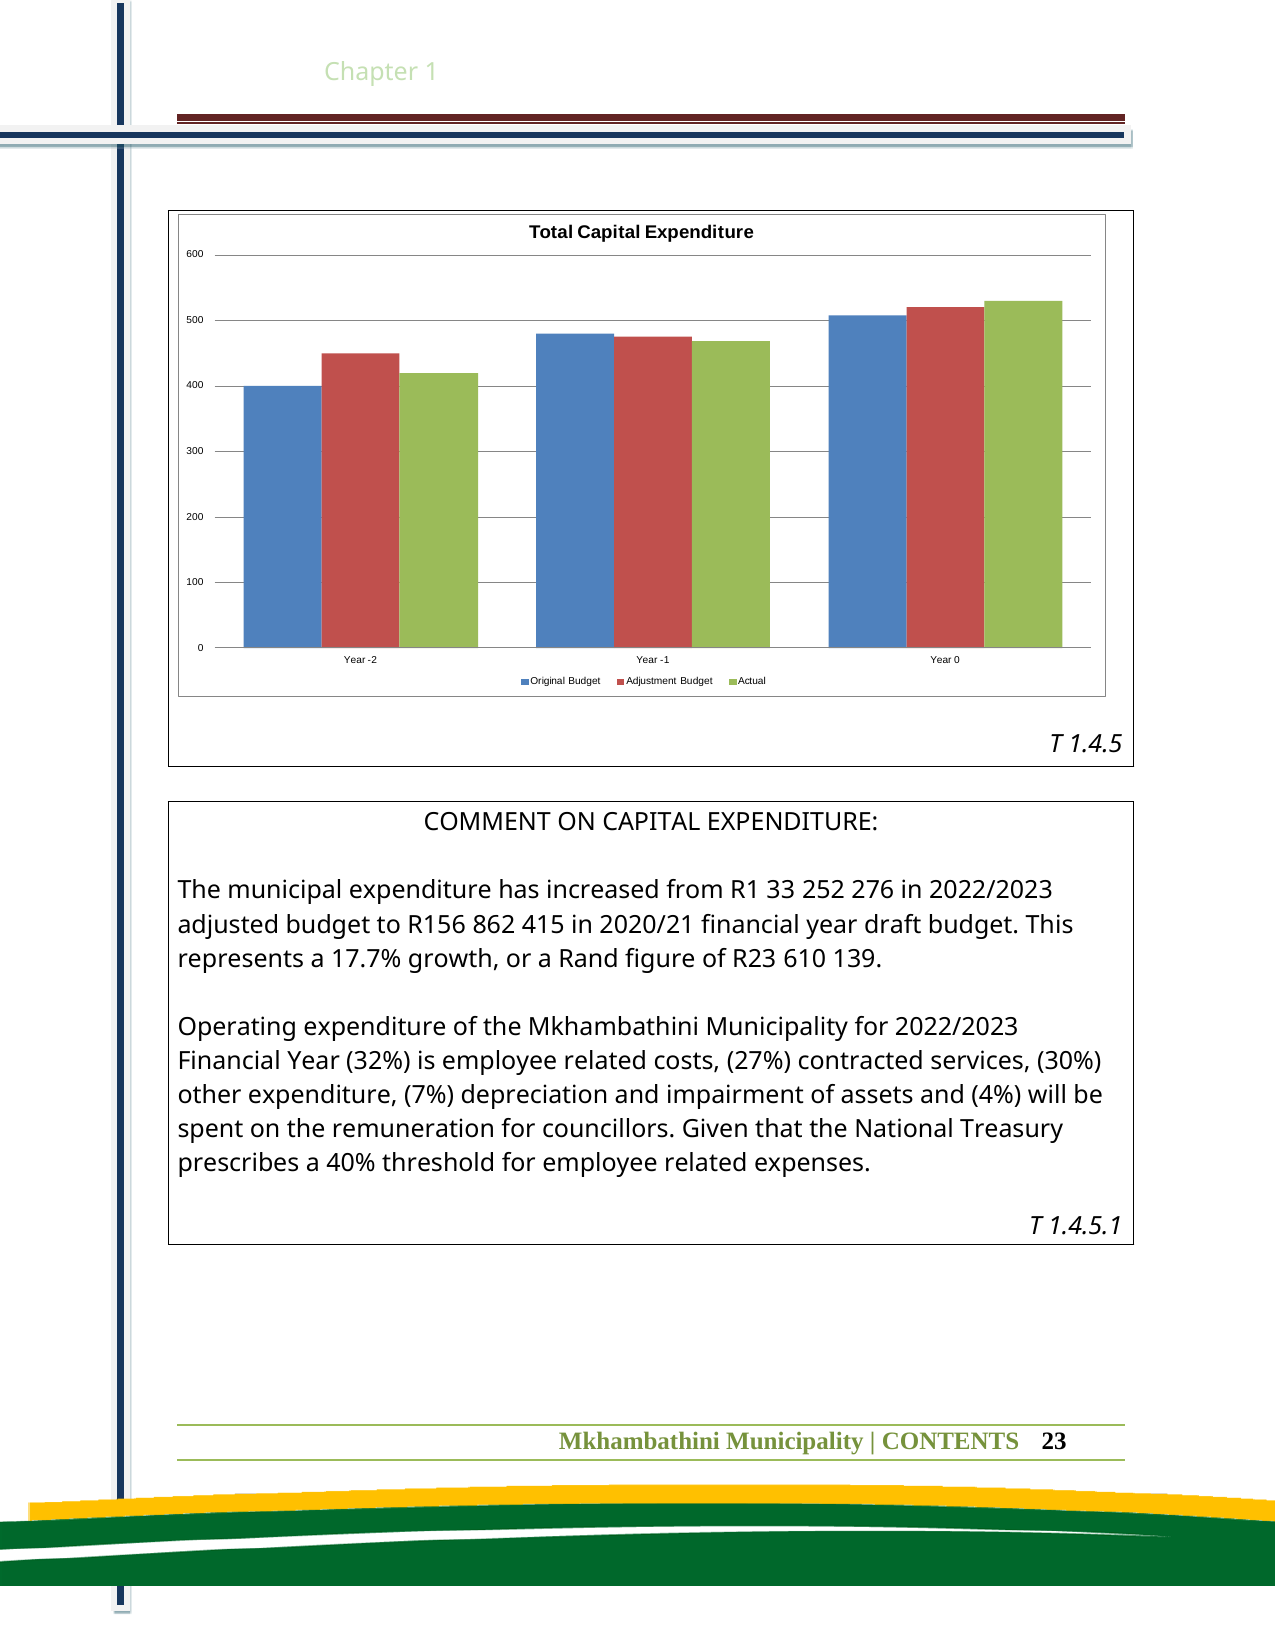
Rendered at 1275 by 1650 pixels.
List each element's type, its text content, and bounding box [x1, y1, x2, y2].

text T 1.4.5.1 [169, 1176, 1133, 1244]
text COMMENT ON CAPITAL EXPENDITURE: [169, 802, 1133, 838]
text Operating expenditure of the Mkhambathini Municipality for 2022/2023 Financial Year (32%) is employee related costs, (27%) contracted services, (30%) other expenditure, (7%) depreciation and impairment of assets and (4%) will be spent on the remuneration for councillors. Given that the National Treasury prescribes a 40% threshold for employee related expenses. [177, 1008, 1125, 1176]
text The municipal expenditure has increased from R1 33 252 276 in 2022/2023 adjusted budget to R156 862 415 in 2020/21 financial year draft budget. This represents a 17.7% growth, or a Rand figure of R23 610 139. [177, 872, 1125, 974]
text T 1.4.5 [169, 694, 1133, 766]
picture [0, 1484, 1275, 1586]
